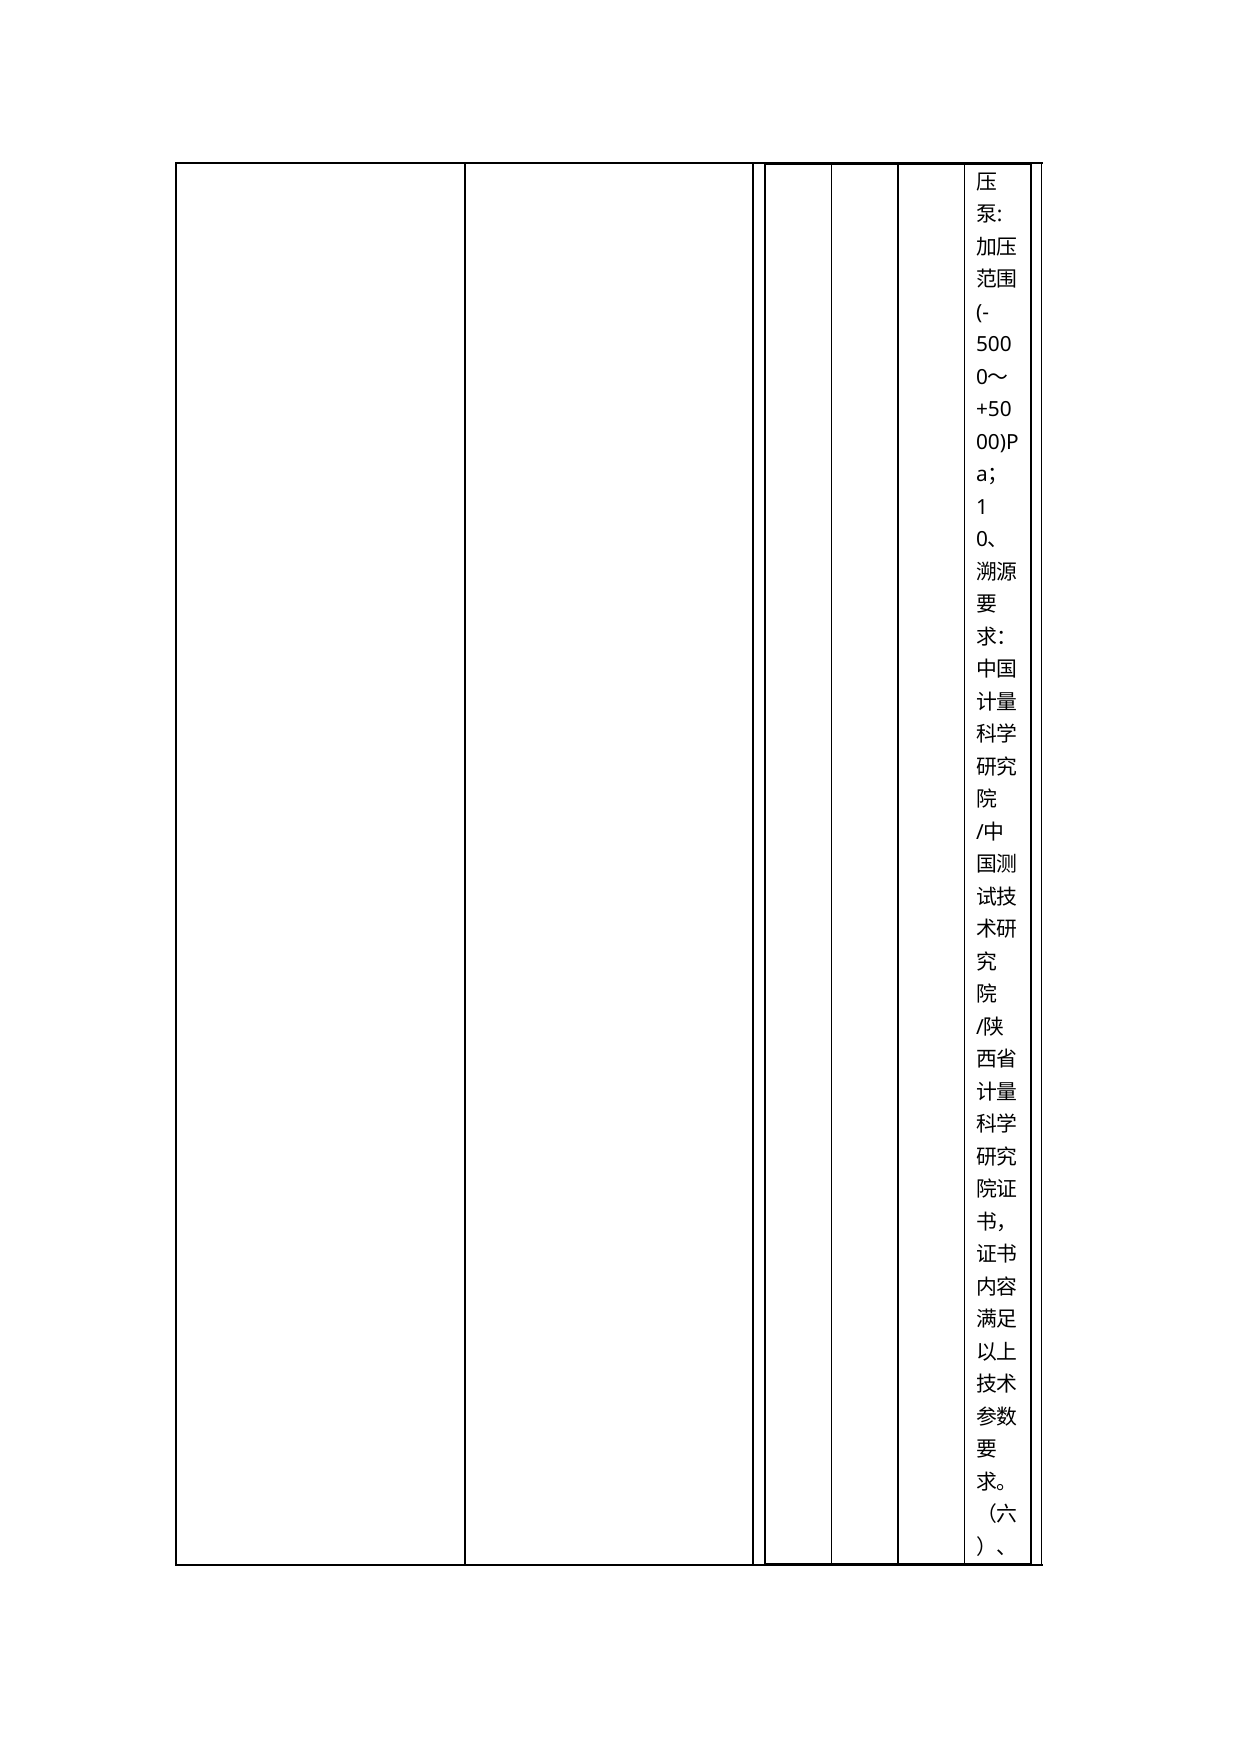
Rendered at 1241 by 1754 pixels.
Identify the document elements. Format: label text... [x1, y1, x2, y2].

table_cell [832, 165, 897, 1563]
table_cell [754, 164, 764, 1564]
table_cell [965, 165, 1030, 1563]
table_cell [766, 165, 831, 1563]
table_cell 1 [177, 164, 464, 1564]
table_cell [1032, 164, 1041, 1564]
table_cell [899, 165, 964, 1563]
table_cell [466, 164, 752, 1564]
